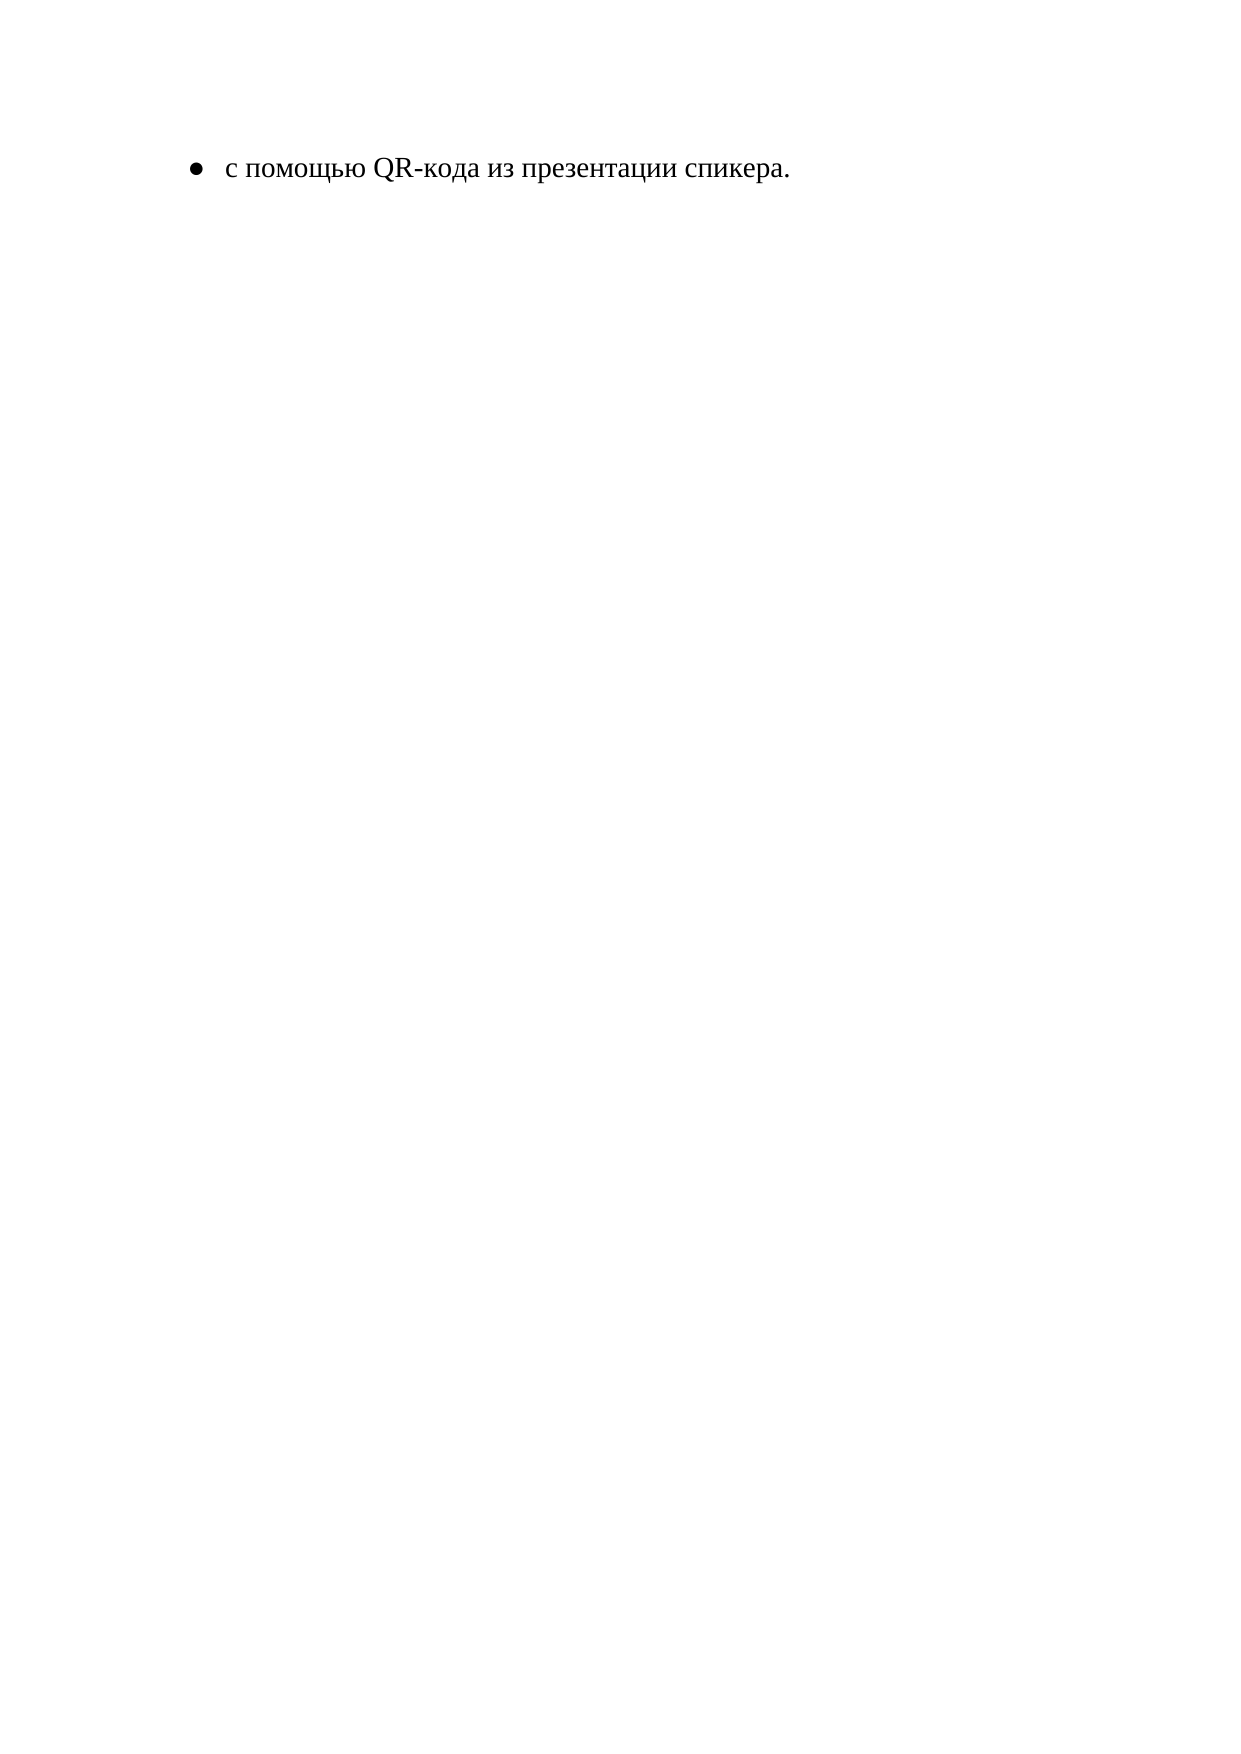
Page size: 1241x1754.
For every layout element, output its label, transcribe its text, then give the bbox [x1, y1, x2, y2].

list с помощью QR-кода из презентации спикера. [187, 150, 1090, 183]
